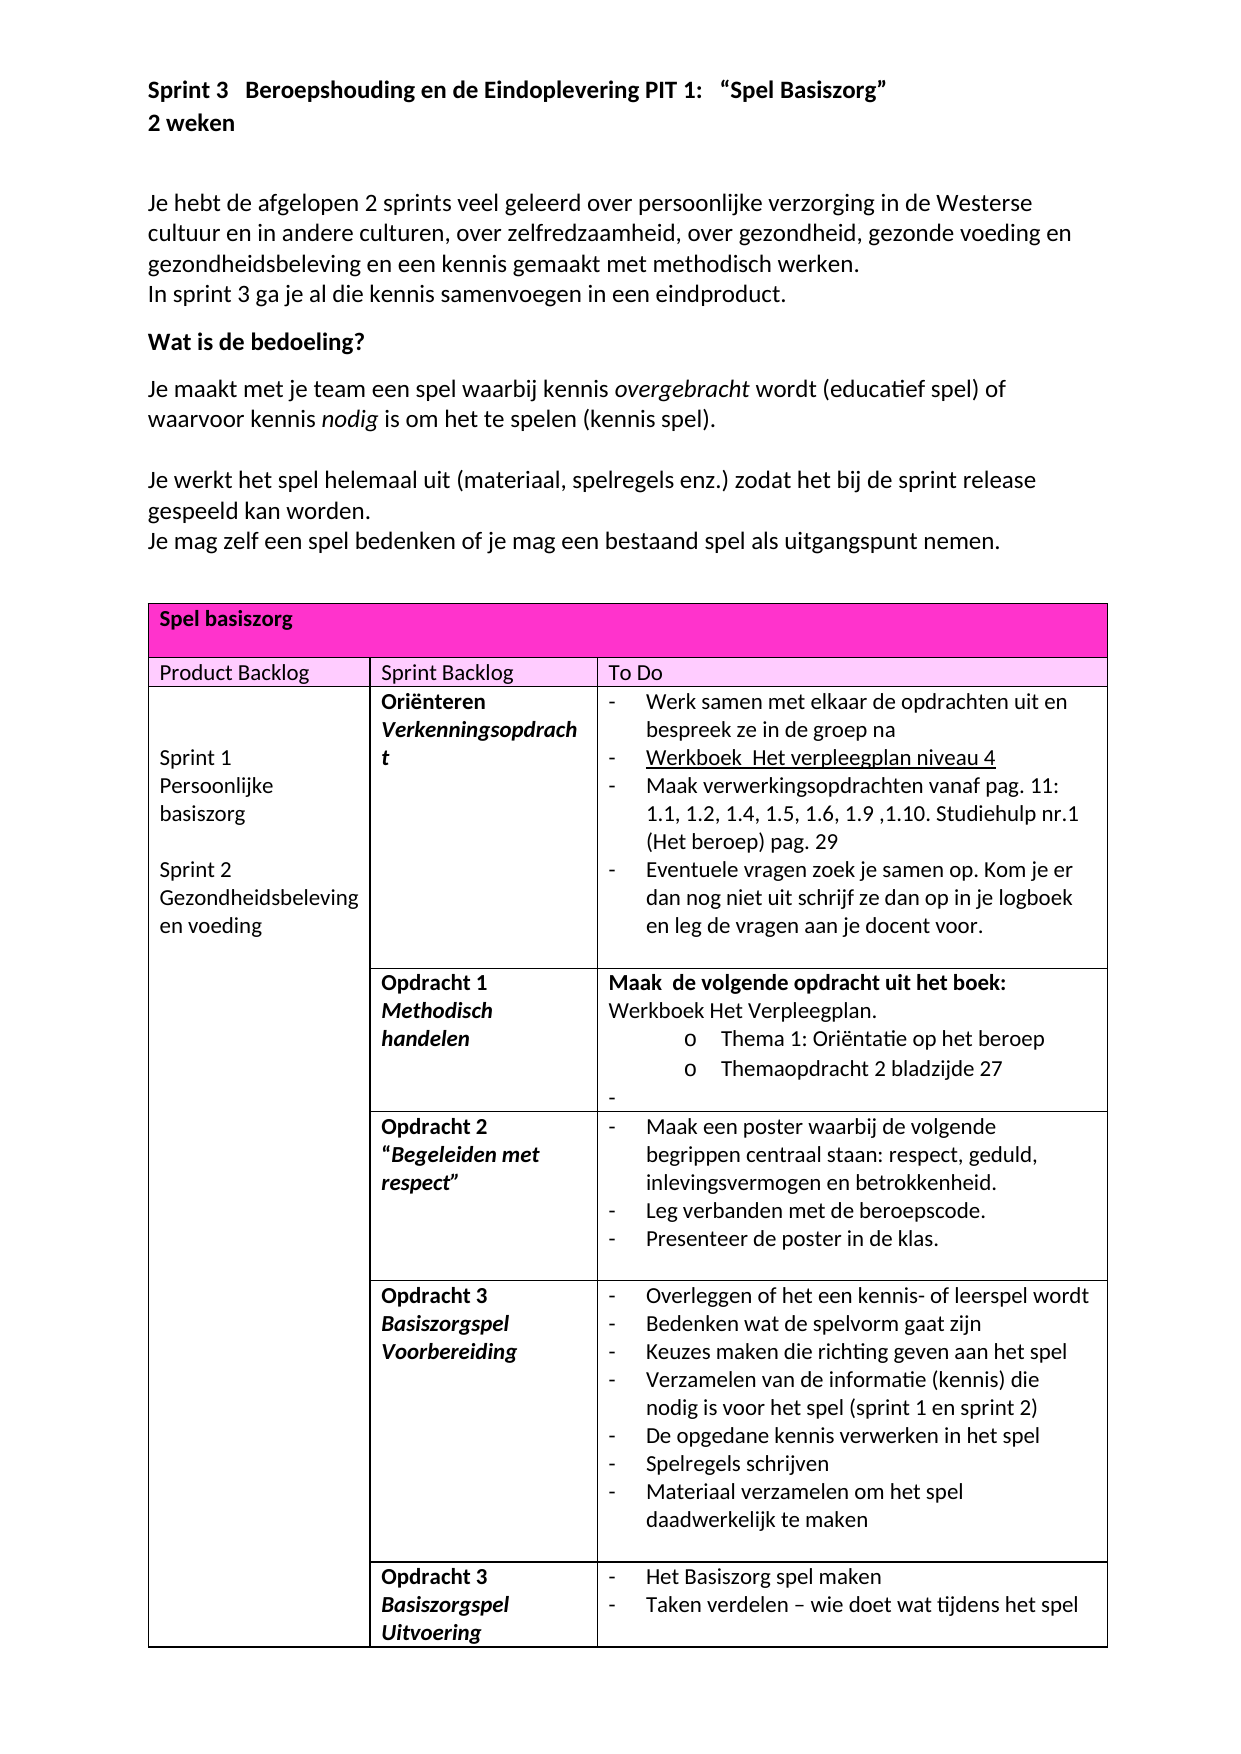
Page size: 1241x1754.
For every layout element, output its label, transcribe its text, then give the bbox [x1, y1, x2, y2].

table_cell Product Backlog [149, 658, 369, 686]
table_cell Opdracht 3 Basiszorgspel Voorbereiding [371, 1281, 597, 1561]
table_cell Oriënteren Verkenningsopdracht [371, 687, 597, 967]
table_cell Sprint 1 Persoonlijke basiszorg Sprint 2 Gezondheidsbeleving en voeding [149, 687, 369, 1646]
text Je hebt de afgelopen 2 sprints veel geleerd over persoonlijke verzorging in de Westerse cultuur en in andere culturen, over zelfredzaamheid, over gezondheid, gezonde voeding en gezondheidsbeleving en een kennis gemaakt met methodisch werken. In sprint 3 ga je al die kennis samenvoegen in een eindproduct. [148, 156, 1093, 309]
table_cell Overleggen of het een kennis- of leerspel wordt Bedenken wat de spelvorm gaat zijn Keuzes maken die richting geven aan het spel Verzamelen van de informatie (kennis) die nodig is voor het spel (sprint 1 en sprint 2) De opgedane kennis verwerken in het spel Spelregels schrijven Materiaal verzamelen om het spel daadwerkelijk te maken [598, 1281, 1107, 1561]
text Je maakt met je team een spel waarbij kennis overgebracht wordt (educatief spel) of waarvoor kennis nodig is om het te spelen (kennis spel). Je werkt het spel helemaal uit (materiaal, spelregels enz.) zodat het bij de sprint release gespeeld kan worden. Je mag zelf een spel bedenken of je mag een bestaand spel als uitgangspunt nemen. [148, 373, 1093, 556]
table_header Spel basiszorg [149, 604, 1107, 657]
table_cell Maak de volgende opdracht uit het boek: Werkboek Het Verpleegplan. Thema 1: Oriëntatie op het beroep Themaopdracht 2 bladzijde 27 [598, 969, 1107, 1111]
text Wat is de bedoeling? [148, 326, 1093, 356]
table_cell Sprint Backlog [371, 658, 597, 686]
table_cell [598, 1563, 1107, 1646]
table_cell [371, 1563, 597, 1646]
table_cell Opdracht 2 “Begeleiden met respect” [371, 1112, 597, 1280]
table_cell To Do [598, 658, 1107, 686]
table_cell Werk samen met elkaar de opdrachten uit en bespreek ze in de groep na Werkboek Het verpleegplan niveau 4 Maak verwerkingsopdrachten vanaf pag. 11: 1.1, 1.2, 1.4, 1.5, 1.6, 1.9 ,1.10. Studiehulp nr.1 (Het beroep) pag. 29 Eventuele vragen zoek je samen op. Kom je er dan nog niet uit schrijf ze dan op in je logboek en leg de vragen aan je docent voor. [598, 687, 1107, 967]
table_cell Opdracht 1 Methodisch handelen [371, 969, 597, 1111]
table_cell Maak een poster waarbij de volgende begrippen centraal staan: respect, geduld, inlevingsvermogen en betrokkenheid. Leg verbanden met de beroepscode. Presenteer de poster in de klas. [598, 1112, 1107, 1280]
text Sprint 3 Beroepshouding en de Eindoplevering PIT 1: “Spel Basiszorg” 2 weken [148, 74, 1093, 137]
